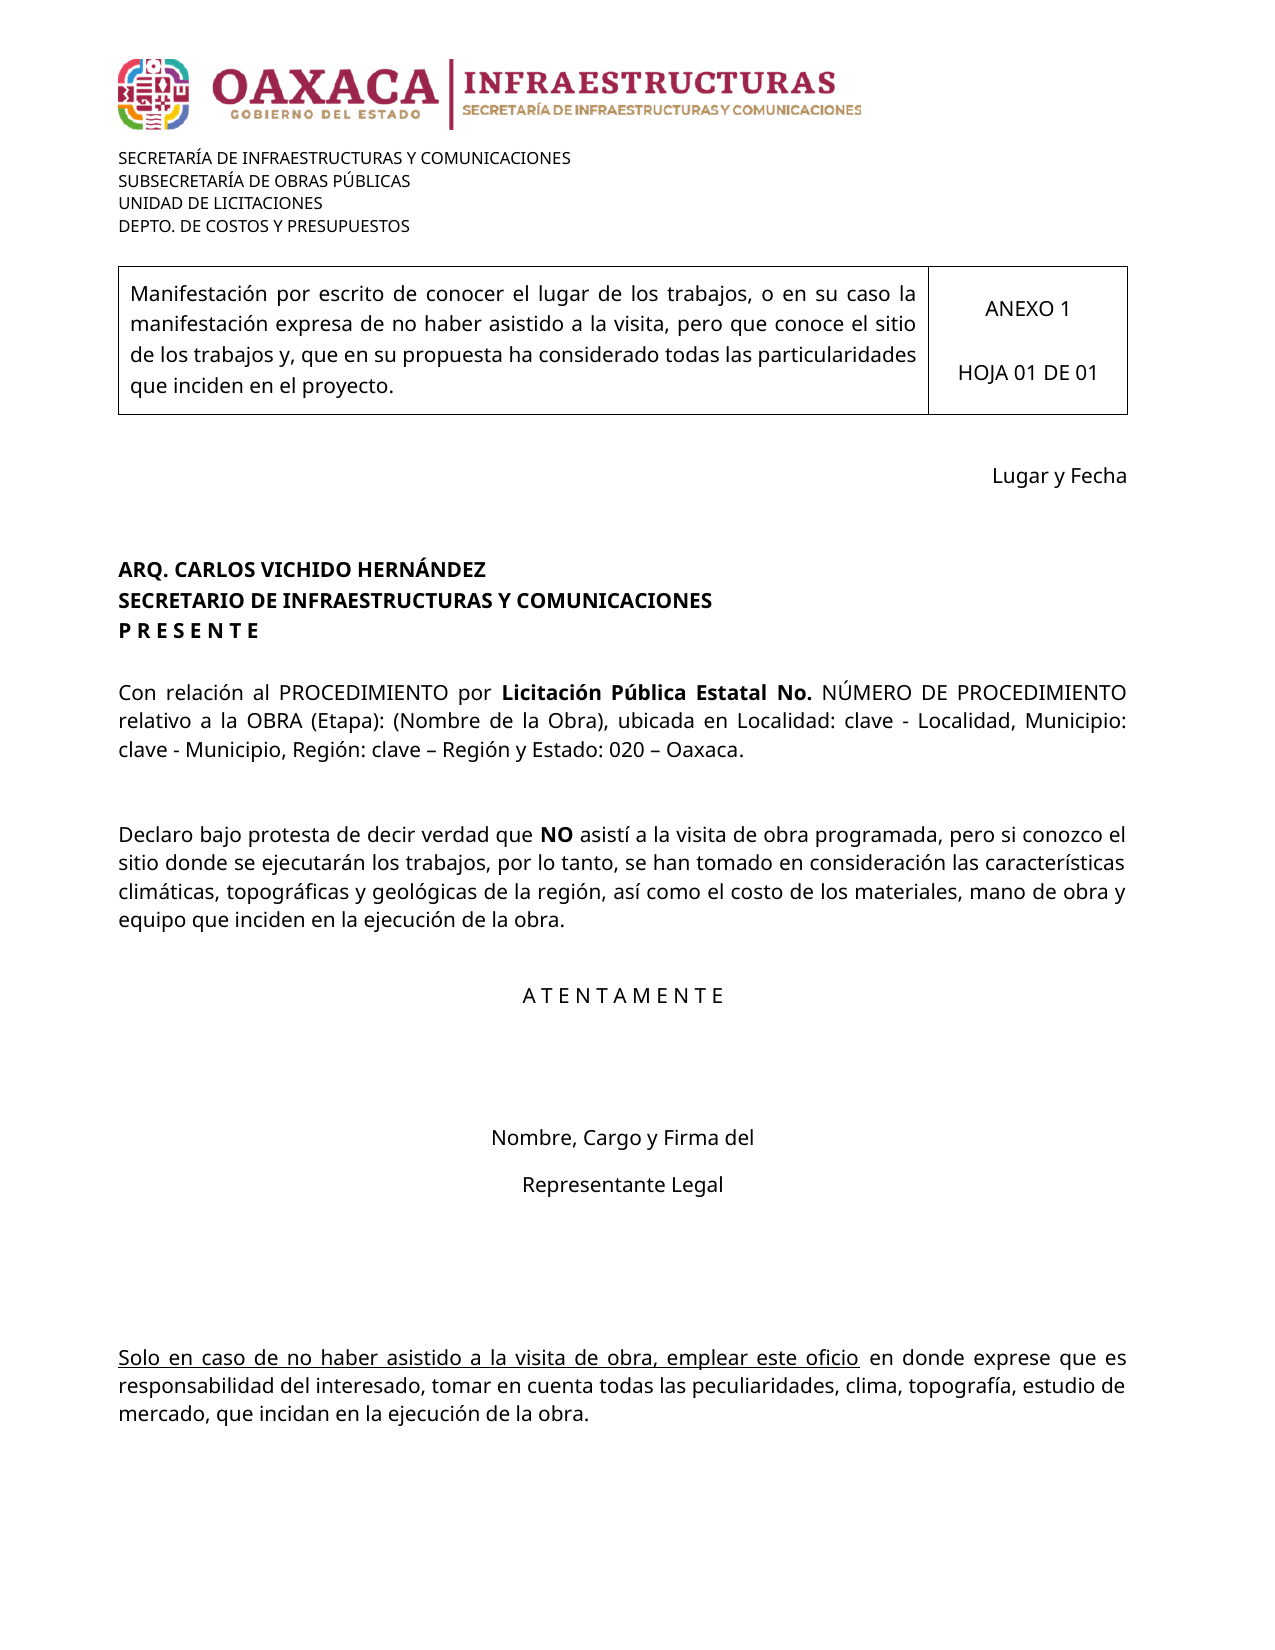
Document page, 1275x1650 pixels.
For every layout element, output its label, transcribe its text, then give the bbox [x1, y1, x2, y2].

text P R E S E N T E [118, 617, 1127, 645]
text Representante Legal [118, 1170, 1127, 1199]
text SECRETARIO DE INFRAESTRUCTURAS Y COMUNICACIONES [118, 586, 1127, 614]
text ARQ. CARLOS VICHIDO HERNÁNDEZ [118, 555, 1127, 584]
table_header ANEXO 1 HOJA 01 DE 01 [929, 267, 1127, 413]
table_header Manifestación por escrito de conocer el lugar de los trabajos, o en su caso la manifestación expresa de no haber asistido a la visita, pero que conoce el sitio de los trabajos y, que en su propuesta ha considerado todas las particularidades que inciden en el proyecto. [119, 267, 928, 413]
text Declaro bajo protesta de decir verdad que NO asistí a la visita de obra programada, pero si conozco el sitio donde se ejecutarán los trabajos, por lo tanto, se han tomado en consideración las características climáticas, topográficas y geológicas de la región, así como el costo de los materiales, mano de obra y equipo que inciden en la ejecución de la obra. [118, 820, 1127, 934]
text A T E N T A M E N T E [118, 981, 1127, 1009]
text Lugar y Fecha [118, 461, 1127, 489]
text Con relación al PROCEDIMIENTO por Licitación Pública Estatal No. NÚMERO DE PROCEDIMIENTO relativo a la OBRA (Etapa): (Nombre de la Obra), ubicada en Localidad: clave - Localidad, Municipio: clave - Municipio, Región: clave – Región y Estado: 020 – Oaxaca. [118, 678, 1127, 763]
text Solo en caso de no haber asistido a la visita de obra, emplear este oficio en donde exprese que es responsabilidad del interesado, tomar en cuenta todas las peculiaridades, clima, topografía, estudio de mercado, que incidan en la ejecución de la obra. [118, 1343, 1127, 1428]
text Nombre, Cargo y Firma del [118, 1123, 1127, 1151]
picture [118, 59, 862, 130]
